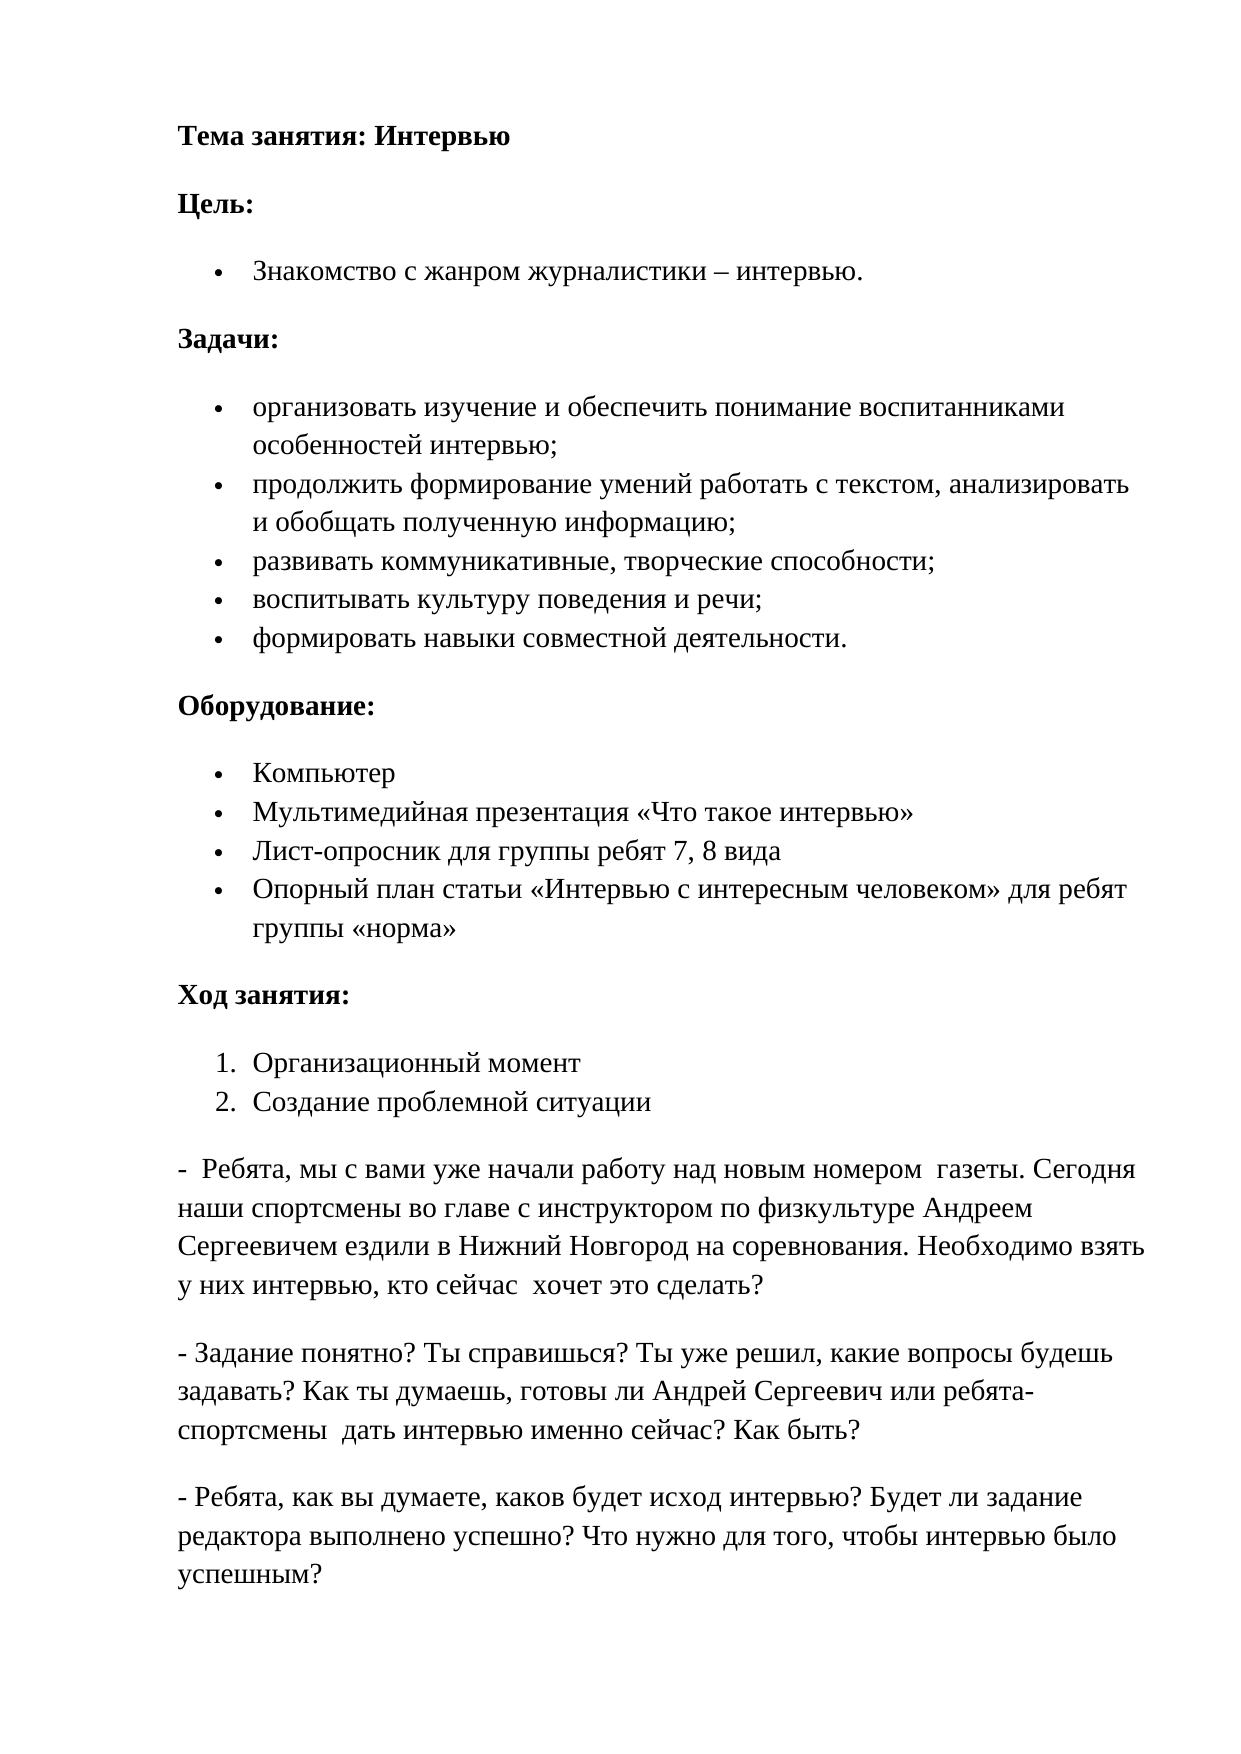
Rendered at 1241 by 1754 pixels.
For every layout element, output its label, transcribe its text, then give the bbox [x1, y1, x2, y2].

list Лист-опросник для группы ребят 7, 8 вида [215, 833, 1152, 866]
text Задачи: [177, 321, 1152, 355]
text - Задание понятно? Ты справишься? Ты уже решил, какие вопросы будешь задавать? Как ты думаешь, готовы ли Андрей Сергеевич или ребята-спортсмены дать интервью именно сейчас? Как быть? [177, 1335, 1152, 1445]
list воспитывать культуру поведения и речи; [215, 582, 1152, 615]
list развивать коммуникативные, творческие способности; [215, 543, 1152, 577]
list продолжить формирование умений работать с текстом, анализировать и обобщать полученную информацию; [215, 466, 1152, 538]
list Опорный план статьи «Интервью с интересным человеком» для ребят группы «норма» [215, 871, 1152, 943]
text Тема занятия: Интервью [177, 118, 1152, 152]
list Мультимедийная презентация «Что такое интервью» [215, 794, 1152, 828]
list организовать изучение и обеспечить понимание воспитанниками особенностей интервью; [215, 389, 1152, 461]
text - Ребята, как вы думаете, каков будет исход интервью? Будет ли задание редактора выполнено успешно? Что нужно для того, чтобы интервью было успешным? [177, 1479, 1152, 1590]
list формировать навыки совместной деятельности. [215, 620, 1152, 654]
list Создание проблемной ситуации [215, 1084, 1152, 1117]
list Знакомство с жанром журналистики – интервью. [215, 253, 1152, 287]
text Ход занятия: [177, 977, 1152, 1011]
text Цель: [177, 186, 1152, 219]
text - Ребята, мы с вами уже начали работу над новым номером газеты. Сегодня наши спортсмены во главе с инструктором по физкультуре Андреем Сергеевичем ездили в Нижний Новгород на соревнования. Необходимо взять у них интервью, кто сейчас хочет это сделать? [177, 1151, 1152, 1301]
list Компьютер [215, 756, 1152, 789]
list Организационный момент [215, 1045, 1152, 1079]
text Оборудование: [177, 688, 1152, 721]
